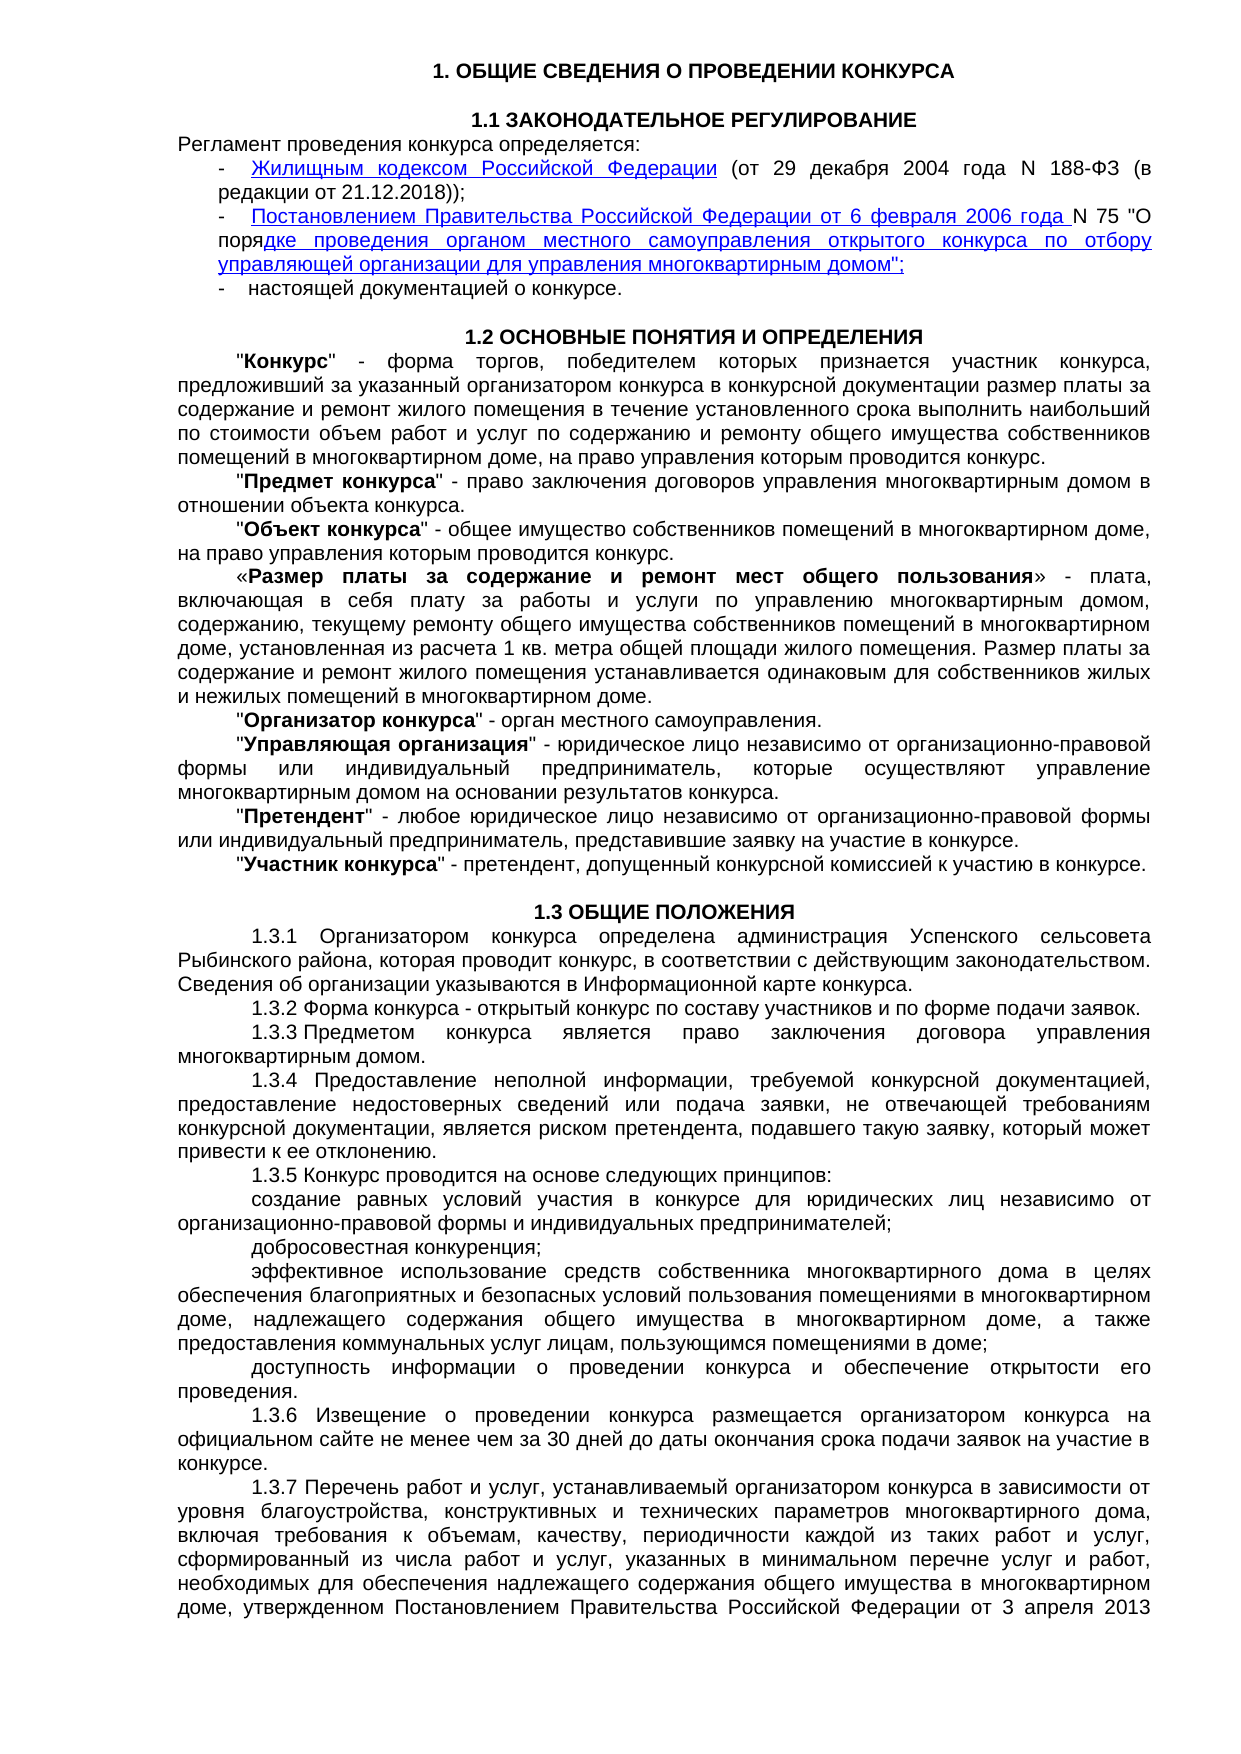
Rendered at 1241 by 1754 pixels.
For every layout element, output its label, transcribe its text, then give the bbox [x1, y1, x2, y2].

text "Управляющая организация" - юридическое лицо независимо от организационно-правовой формы или индивидуальный предприниматель, которые осуществляют управление многоквартирным домом на основании результатов конкурса. [177, 732, 1152, 804]
text 1.3 ОБЩИЕ ПОЛОЖЕНИЯ [177, 900, 1152, 924]
text 1.3.5 Конкурс проводится на основе следующих принципов: [177, 1163, 1152, 1187]
text Регламент проведения конкурса определяется: [177, 132, 1152, 156]
text 1.3.3 Предметом конкурса является право заключения договора управления многоквартирным домом. [177, 1019, 1152, 1067]
list Жилищным кодексом Российской Федерации (от 29 декабря 2004 года N 188-ФЗ (в редакции от 21.12.2018)); [218, 156, 1152, 204]
text доступность информации о проведении конкурса и обеспечение открытости его проведения. [177, 1355, 1152, 1403]
text добросовестная конкуренция; [177, 1235, 1152, 1259]
text "Участник конкурса" - претендент, допущенный конкурсной комиссией к участию в конкурсе. [177, 852, 1152, 876]
text 1. ОБЩИЕ СВЕДЕНИЯ О ПРОВЕДЕНИИ КОНКУРСА [177, 59, 1152, 83]
text 1.3.4 Предоставление неполной информации, требуемой конкурсной документацией, предоставление недостоверных сведений или подача заявки, не отвечающей требованиям конкурсной документации, является риском претендента, подавшего такую заявку, который может привести к ее отклонению. [177, 1067, 1152, 1163]
text "Объект конкурса" - общее имущество собственников помещений в многоквартирном доме, на право управления которым проводится конкурс. [177, 516, 1152, 564]
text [177, 1475, 1152, 1618]
list Постановлением Правительства Российской Федерации от 6 февраля 2006 года N 75 "О порядке проведения органом местного самоуправления открытого конкурса по отбору управляющей организации для управления многоквартирным домом"; [218, 204, 1152, 276]
text 1.3.1 Организатором конкурса определена администрация Успенского сельсовета Рыбинского района, которая проводит конкурс, в соответствии с действующим законодательством. Сведения об организации указываются в Информационной карте конкурса. [177, 924, 1152, 996]
text "Предмет конкурса" - право заключения договоров управления многоквартирным домом в отношении объекта конкурса. [177, 468, 1152, 516]
text 1.1 ЗАКОНОДАТЕЛЬНОЕ РЕГУЛИРОВАНИЕ [177, 108, 1152, 132]
text 1.3.6 Извещение о проведении конкурса размещается организатором конкурса на официальном сайте не менее чем за 30 дней до даты окончания срока подачи заявок на участие в конкурсе. [177, 1403, 1152, 1475]
text "Претендент" - любое юридическое лицо независимо от организационно-правовой формы или индивидуальный предприниматель, представившие заявку на участие в конкурсе. [177, 804, 1152, 852]
text эффективное использование средств собственника многоквартирного дома в целях обеспечения благоприятных и безопасных условий пользования помещениями в многоквартирном доме, надлежащего содержания общего имущества в многоквартирном доме, а также предоставления коммунальных услуг лицам, пользующимся помещениями в доме; [177, 1259, 1152, 1355]
text - настоящей документацией о конкурсе. [177, 276, 1152, 300]
text «Размер платы за содержание и ремонт мест общего пользования» - плата, включающая в себя плату за работы и услуги по управлению многоквартирным домом, содержанию, текущему ремонту общего имущества собственников помещений в многоквартирном доме, установленная из расчета общей площади жилого помещения. Размер платы за содержание и ремонт жилого помещения устанавливается одинаковым для собственников жилых и нежилых помещений в многоквартирном доме. [177, 564, 1152, 708]
text "Конкурс" - форма торгов, победителем которых признается участник конкурса, предложивший за указанный организатором конкурса в конкурсной документации размер платы за содержание и ремонт жилого помещения в течение установленного срока выполнить наибольший по стоимости объем работ и услуг по содержанию и ремонту общего имущества собственников помещений в многоквартирном доме, на право управления которым проводится конкурс. [177, 349, 1152, 468]
text создание равных условий участия в конкурсе для юридических лиц независимо от организационно-правовой формы и индивидуальных предпринимателей; [177, 1187, 1152, 1235]
text 1.2 ОСНОВНЫЕ ПОНЯТИЯ И ОПРЕДЕЛЕНИЯ [177, 325, 1152, 349]
text "Организатор конкурса" - орган местного самоуправления. [177, 708, 1152, 732]
text 1.3.2 Форма конкурса - открытый конкурс по составу участников и по форме подачи заявок. [177, 996, 1152, 1019]
